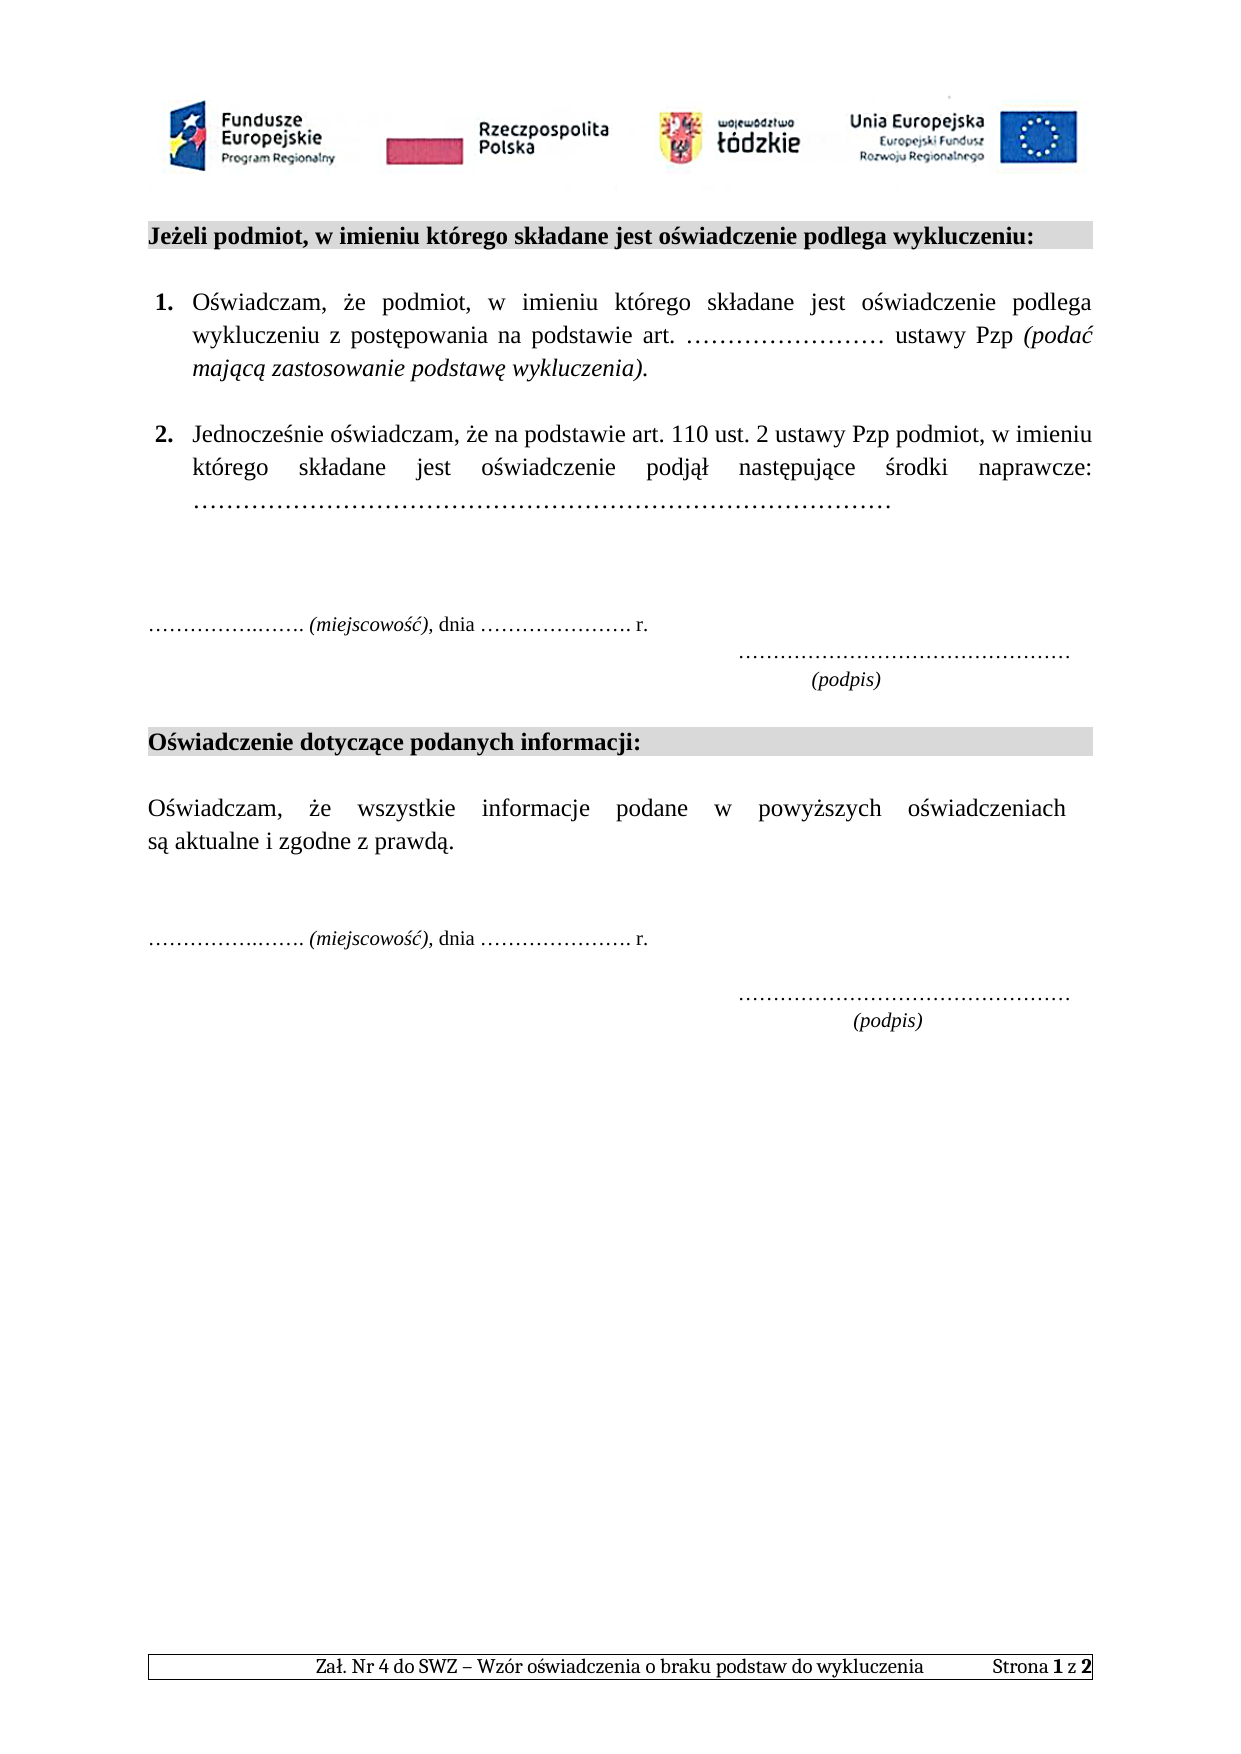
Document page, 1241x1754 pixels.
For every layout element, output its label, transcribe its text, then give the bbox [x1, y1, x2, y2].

list Oświadczam, że podmiot, w imieniu którego składane jest oświadczenie podlega wykluczeniu z postępowania na podstawie art. …………………… ustawy Pzp (podać mającą zastosowanie podstawę wykluczenia). [154, 287, 1093, 382]
text …………….……. (miejscowość), dnia …………………. r. [148, 612, 1093, 636]
text ………………………………………… [148, 981, 1093, 1005]
text Oświadczenie dotyczące podanych informacji: [148, 727, 1093, 756]
picture [147, 76, 1093, 191]
text …………….……. (miejscowość), dnia …………………. r. [148, 926, 1093, 949]
text ………………………………………… [148, 639, 1093, 663]
list Jednocześnie oświadczam, że na podstawie art. 110 ust. 2 ustawy Pzp podmiot, w imieniu którego składane jest oświadczenie podjął następujące środki naprawcze: ………………………………………………………………………… [154, 419, 1093, 514]
text Oświadczam, że wszystkie informacje podane w powyższych oświadczeniach są aktualne i zgodne z prawdą. [148, 793, 1093, 855]
text (podpis) [738, 667, 1093, 691]
text (podpis) [738, 1008, 1093, 1032]
text Jeżeli podmiot, w imieniu którego składane jest oświadczenie podlega wykluczeniu: [148, 221, 1093, 249]
